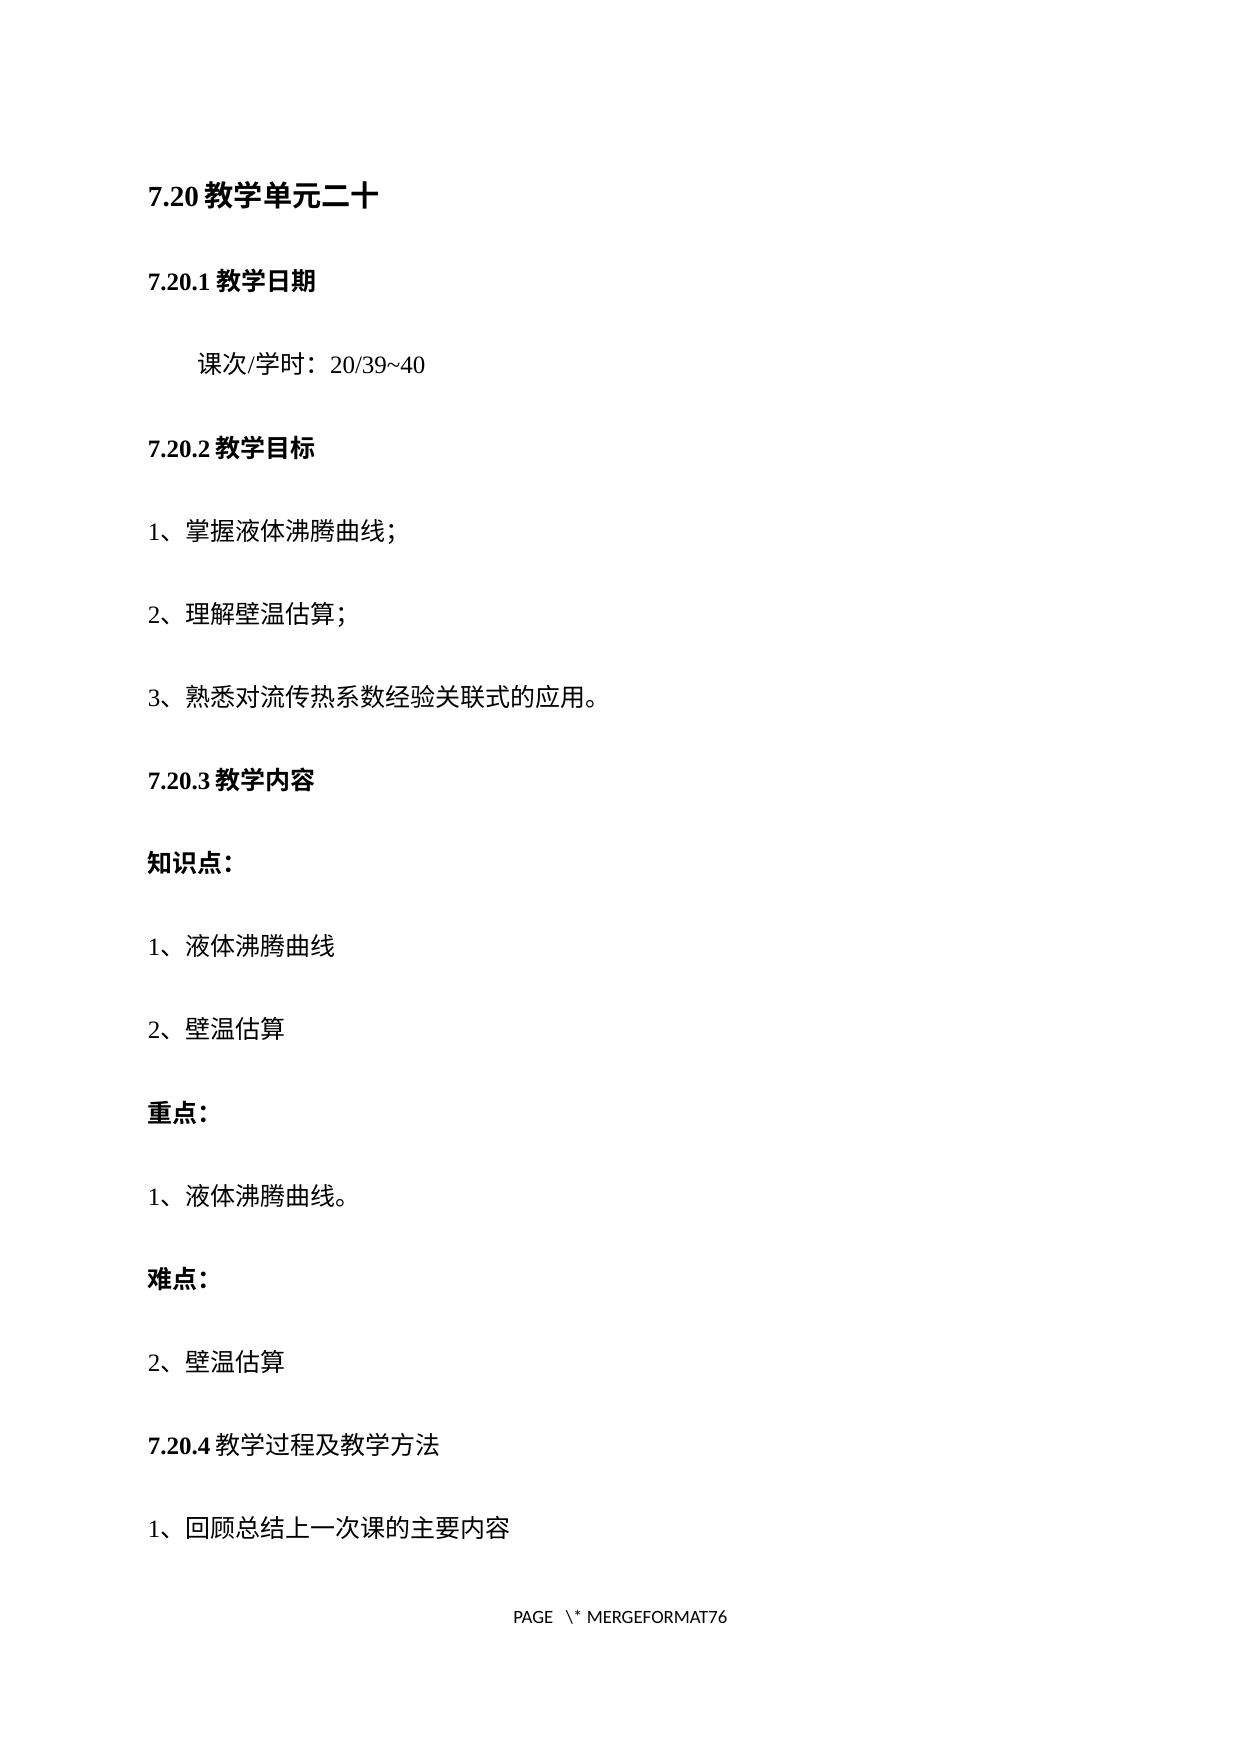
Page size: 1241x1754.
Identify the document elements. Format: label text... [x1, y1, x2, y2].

text 重点： [148, 1079, 1092, 1144]
text 1、液体沸腾曲线。 [148, 1162, 1092, 1227]
text 知识点： [148, 829, 1092, 894]
subtitle 7.20教学单元二十 [148, 161, 1092, 226]
text 7.20.2教学目标 [148, 414, 1092, 479]
subtitle 7.20.4教学过程及教学方法 [148, 1411, 1092, 1476]
text 课次/学时：20/39~40 [148, 331, 1092, 396]
text 1、回顾总结上一次课的主要内容 [148, 1494, 1092, 1559]
text 2、理解壁温估算； [148, 580, 1092, 645]
subtitle 7.20.3教学内容 [148, 746, 1092, 811]
text 2、壁温估算 [148, 996, 1092, 1061]
text 1、液体沸腾曲线 [148, 912, 1092, 977]
text 3、熟悉对流传热系数经验关联式的应用。 [148, 663, 1092, 728]
text 2、壁温估算 [148, 1328, 1092, 1393]
text 难点： [148, 1245, 1092, 1310]
text 1、掌握液体沸腾曲线； [148, 497, 1092, 562]
subtitle 7.20.1 教学日期 [148, 247, 1092, 312]
